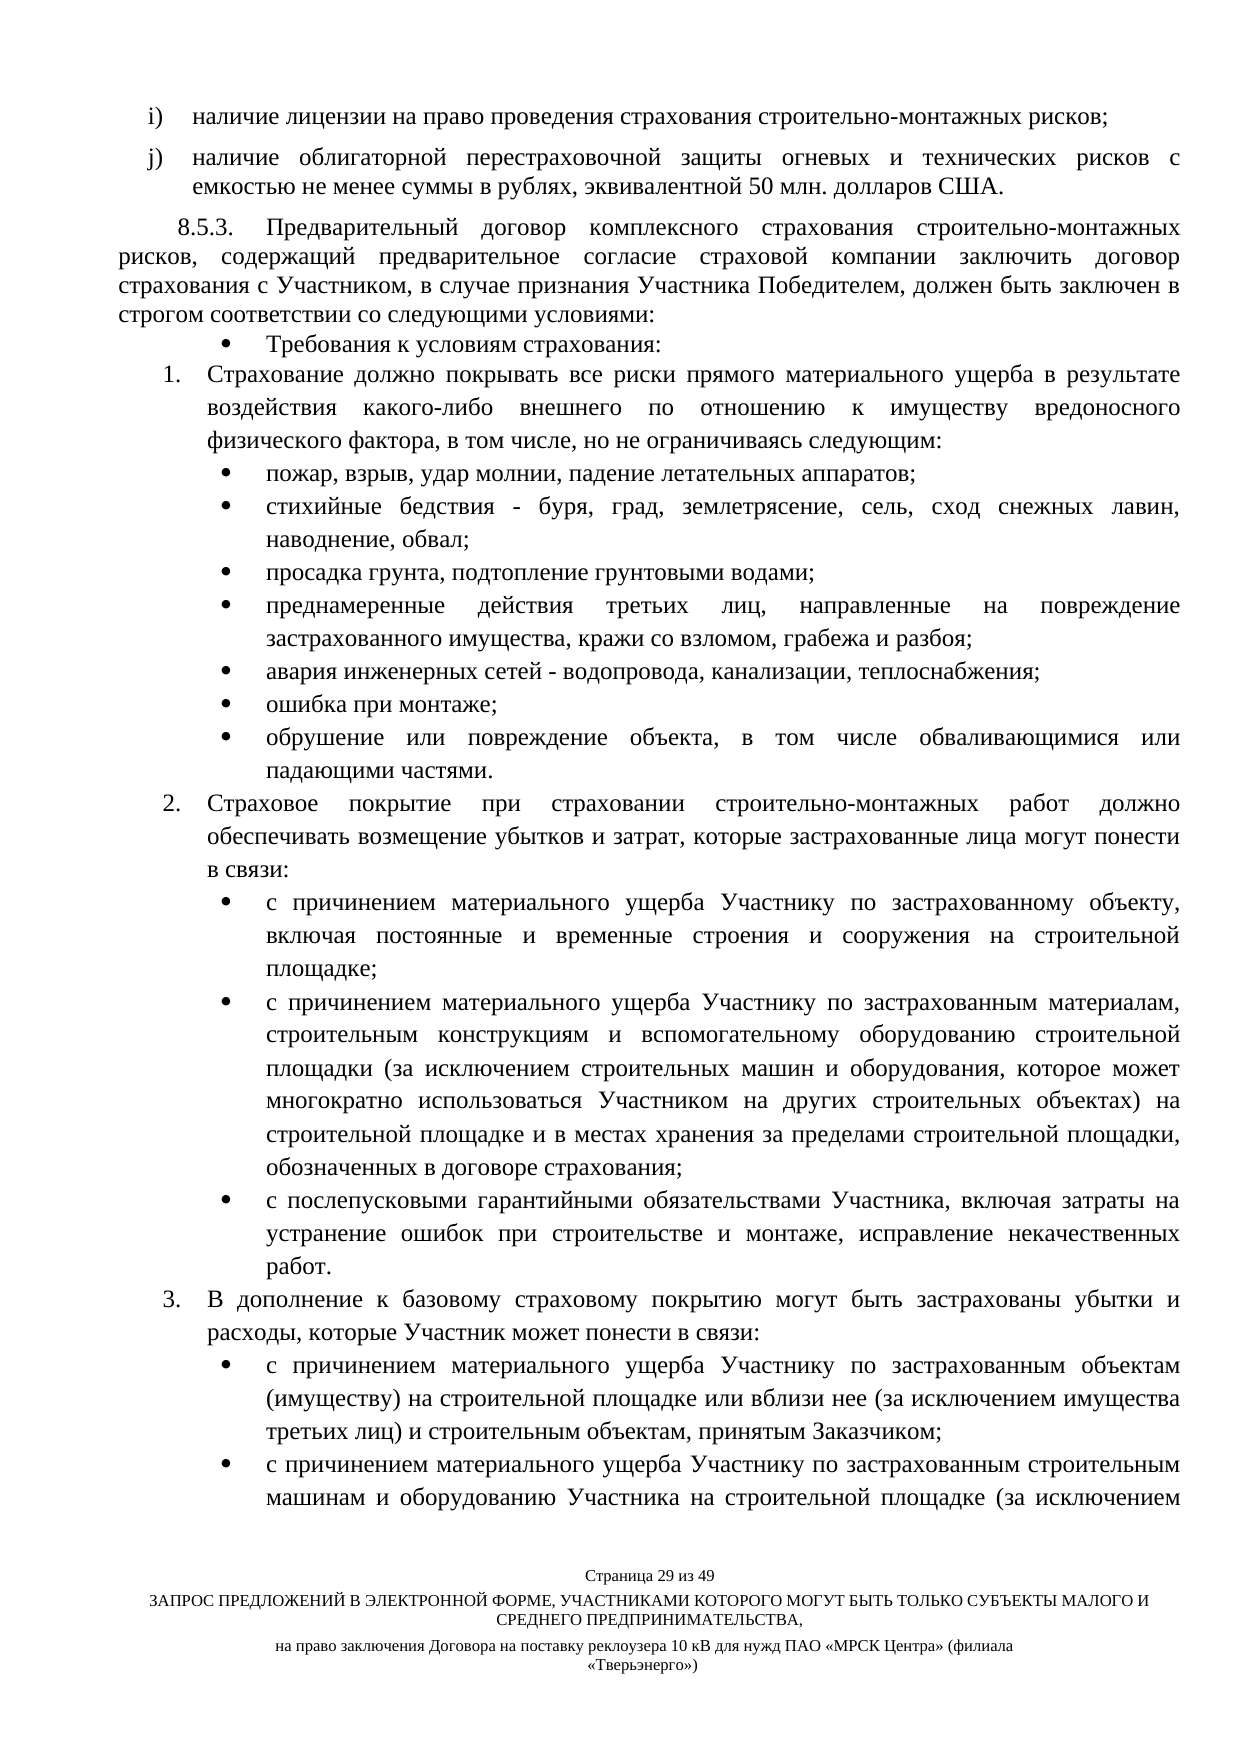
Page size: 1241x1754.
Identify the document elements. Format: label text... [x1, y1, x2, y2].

list с причинением материального ущерба Участнику по застрахованному объекту, включая постоянные и временные строения и сооружения на строительной площадке; [222, 887, 1181, 982]
list наличие лицензии на право проведения страхования строительно-монтажных рисков; [148, 101, 1181, 130]
list ошибка при монтаже; [222, 689, 1181, 718]
list с причинением материального ущерба Участнику по застрахованным материалам, строительным конструкциям и вспомогательному оборудованию строительной площадки (за исключением строительных машин и оборудования, которое может многократно использоваться Участником на других строительных объектах) на строительной площадке и в местах хранения за пределами строительной площадки, обозначенных в договоре страхования; [222, 987, 1181, 1180]
list пожар, взрыв, удар молнии, падение летательных аппаратов; [222, 458, 1181, 487]
list Страховое покрытие при страховании строительно-монтажных работ должно обеспечивать возмещение убытков и затрат, которые застрахованные лица могут понести в связи: [162, 788, 1181, 883]
list обрушение или повреждение объекта, в том числе обваливающимися или падающими частями. [222, 722, 1181, 784]
list преднамеренные действия третьих лиц, направленные на повреждение застрахованного имущества, кражи со взломом, грабежа и разбоя; [222, 590, 1181, 652]
subtitle Предварительный договор комплексного страхования строительно-монтажных рисков, содержащий предварительное согласие страховой компании заключить договор страхования с Участником, в случае признания Участника Победителем, должен быть заключен в строгом соответствии со следующими условиями: [118, 212, 1181, 327]
list Страхование должно покрывать все риски прямого материального ущерба в результате воздействия какого-либо внешнего по отношению к имуществу вредоносного физического фактора, в том числе, но не ограничиваясь следующим: [162, 359, 1181, 454]
list В дополнение к базовому страховому покрытию могут быть застрахованы убытки и расходы, которые Участник может понести в связи: [162, 1284, 1181, 1346]
list Требования к условиям страхования: [222, 329, 1181, 358]
list авария инженерных сетей - водопровода, канализации, теплоснабжения; [222, 656, 1181, 685]
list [222, 1449, 1181, 1511]
list с причинением материального ущерба Участнику по застрахованным объектам (имуществу) на строительной площадке или вблизи нее (за исключением имущества третьих лиц) и строительным объектам, принятым Заказчиком; [222, 1350, 1181, 1444]
list просадка грунта, подтопление грунтовыми водами; [222, 557, 1181, 586]
list стихийные бедствия - буря, град, землетрясение, сель, сход снежных лавин, наводнение, обвал; [222, 491, 1181, 553]
list наличие облигаторной перестраховочной защиты огневых и технических рисков с емкостью не менее суммы в рублях, эквивалентной 50 млн. долларов США. [148, 142, 1181, 200]
list с послепусковыми гарантийными обязательствами Участника, включая затраты на устранение ошибок при строительстве и монтаже, исправление некачественных работ. [222, 1185, 1181, 1279]
